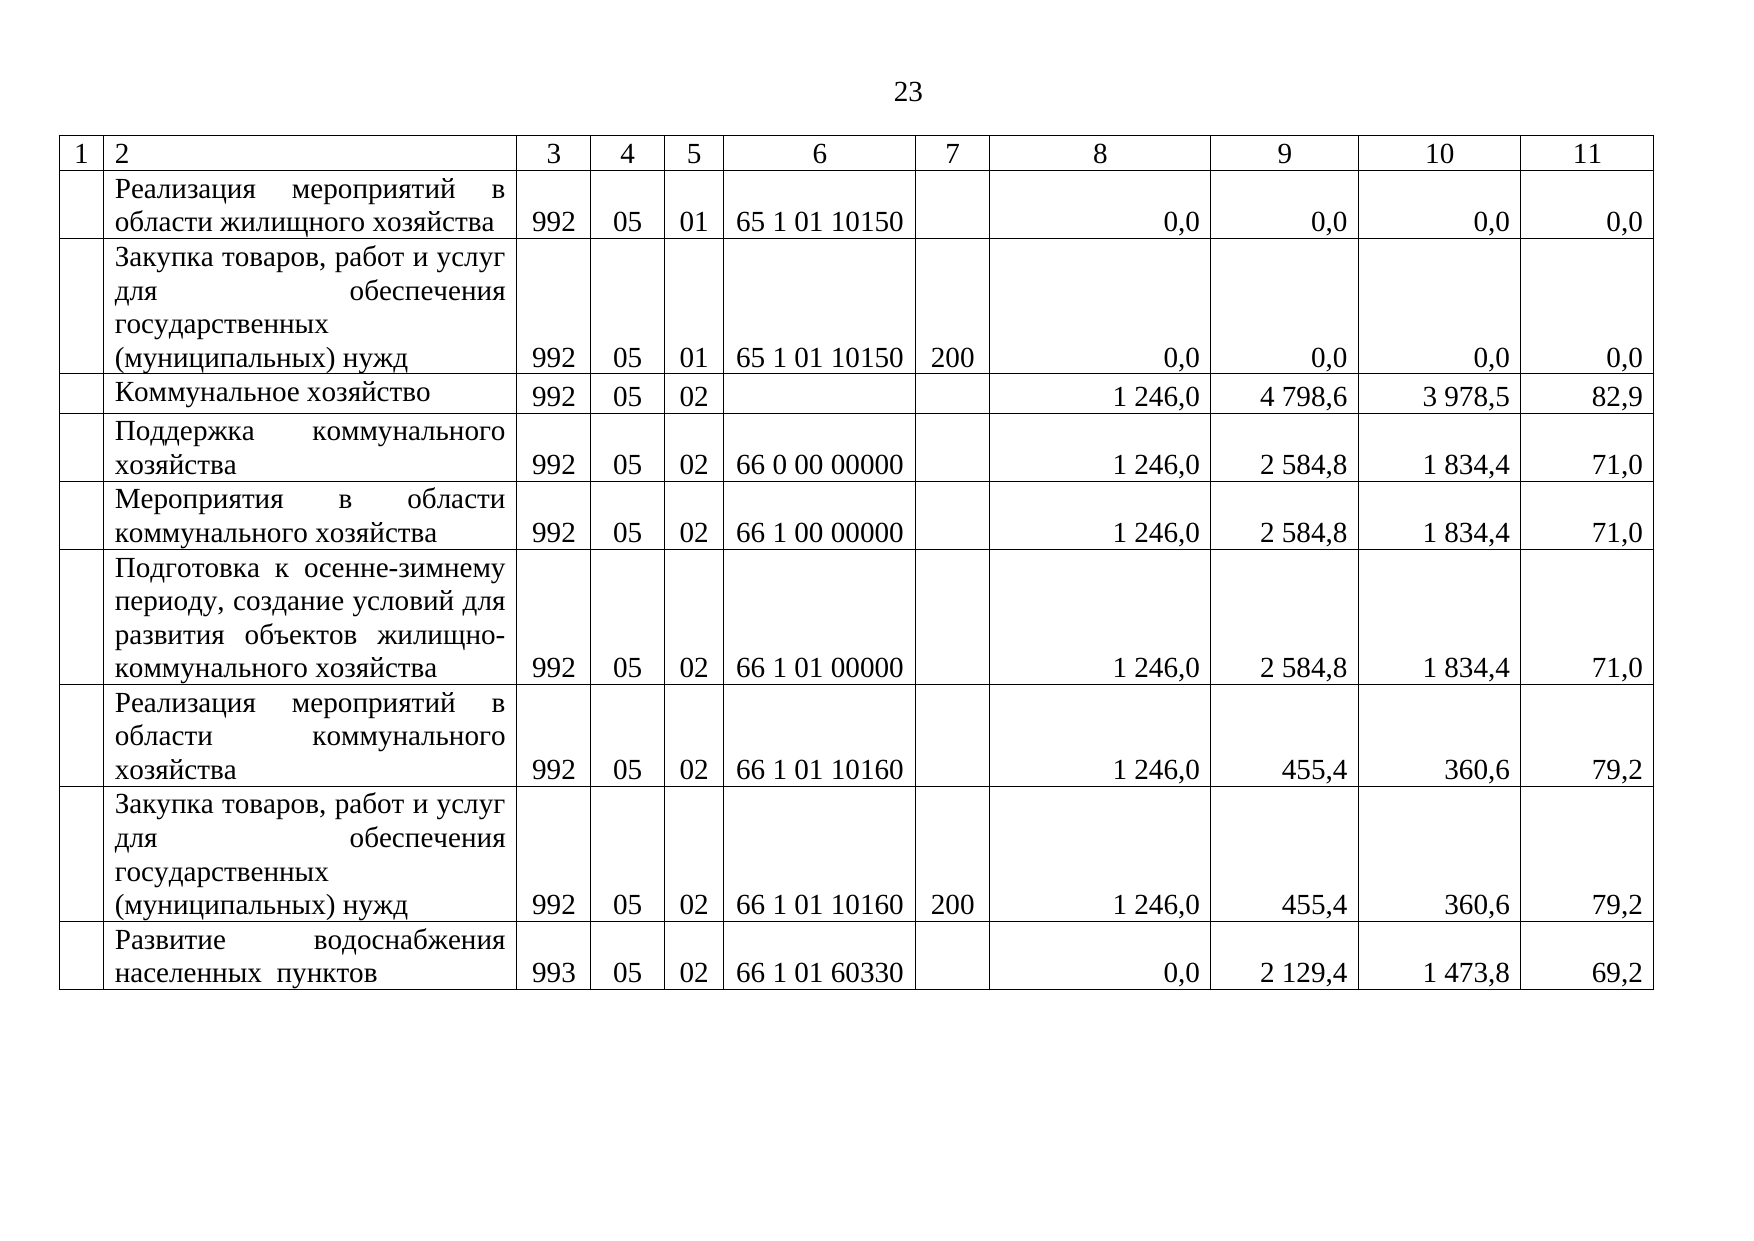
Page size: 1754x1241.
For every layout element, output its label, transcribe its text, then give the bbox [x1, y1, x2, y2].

table_header 6 [724, 136, 915, 170]
table_cell 992 [517, 787, 590, 921]
table_cell 992 [517, 414, 590, 481]
table_cell 01 [665, 171, 723, 238]
table_cell [916, 414, 989, 481]
table_cell 0,0 [1521, 239, 1653, 373]
table_cell [916, 482, 989, 549]
table_cell 1 834,4 [1359, 482, 1520, 549]
table_cell 71,0 [1521, 550, 1653, 684]
table_cell [60, 685, 103, 786]
table_cell 66 1 01 00000 [724, 550, 915, 684]
table_cell 1 834,4 [1359, 550, 1520, 684]
table_cell 4 798,6 [1211, 374, 1358, 412]
table_cell 65 1 01 10150 [724, 171, 915, 238]
table_cell 0,0 [1521, 171, 1653, 238]
table_cell [916, 685, 989, 786]
table_cell 3 978,5 [1359, 374, 1520, 412]
table_cell 69,2 [1521, 922, 1653, 989]
table_cell 992 [517, 239, 590, 373]
table_cell 2 129,4 [1211, 922, 1358, 989]
table_cell 360,6 [1359, 685, 1520, 786]
table_cell 200 [916, 239, 989, 373]
table_cell 71,0 [1521, 482, 1653, 549]
table_cell 2 584,8 [1211, 482, 1358, 549]
table_cell Закупка товаров, работ и услуг для обеспечения государственных (муниципальных) нужд [104, 239, 516, 373]
table_header 3 [517, 136, 590, 170]
table_cell 0,0 [1211, 239, 1358, 373]
table_cell 1 246,0 [990, 374, 1210, 412]
table_cell 992 [517, 374, 590, 412]
table_cell Поддержка коммунального хозяйства [104, 414, 516, 481]
table_cell 82,9 [1521, 374, 1653, 412]
table_cell 05 [591, 550, 664, 684]
table_cell 0,0 [1359, 171, 1520, 238]
table_cell 05 [591, 414, 664, 481]
table_cell 02 [665, 414, 723, 481]
table_cell 992 [517, 482, 590, 549]
table_cell [916, 171, 989, 238]
table_cell 993 [517, 922, 590, 989]
table_cell 05 [591, 922, 664, 989]
table_cell 05 [591, 171, 664, 238]
table_cell 05 [591, 685, 664, 786]
table_cell 1 246,0 [990, 482, 1210, 549]
table_cell [60, 787, 103, 921]
table_cell 0,0 [1211, 171, 1358, 238]
table_cell 02 [665, 922, 723, 989]
table_cell 71,0 [1521, 414, 1653, 481]
table_cell 455,4 [1211, 787, 1358, 921]
table_cell [60, 374, 103, 412]
table_header 2 [104, 136, 516, 170]
table_cell [60, 922, 103, 989]
table_header 5 [665, 136, 723, 170]
table_header 11 [1521, 136, 1653, 170]
table_cell Подготовка к осенне-зимнему периоду, создание условий для развития объектов жилищно- коммунального хозяйства [104, 550, 516, 684]
table_cell 0,0 [1359, 239, 1520, 373]
table_cell 05 [591, 482, 664, 549]
table_cell 66 1 01 60330 [724, 922, 915, 989]
table_cell [724, 374, 915, 412]
table_cell 05 [591, 374, 664, 412]
table_cell 455,4 [1211, 685, 1358, 786]
table_cell 2 584,8 [1211, 414, 1358, 481]
table_cell 02 [665, 482, 723, 549]
table_cell Развитие водоснабжения населенных пунктов [104, 922, 516, 989]
table_cell 66 1 01 10160 [724, 787, 915, 921]
table_cell [60, 171, 103, 238]
table_cell 1 246,0 [990, 685, 1210, 786]
table_cell 360,6 [1359, 787, 1520, 921]
table_cell 02 [665, 685, 723, 786]
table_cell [104, 787, 516, 921]
table_cell 1 246,0 [990, 414, 1210, 481]
table_cell Реализация мероприятий в области жилищного хозяйства [104, 171, 516, 238]
table_cell [916, 374, 989, 412]
table_cell [60, 239, 103, 373]
table_cell 992 [517, 685, 590, 786]
table_cell 66 1 01 10160 [724, 685, 915, 786]
table_cell 05 [591, 239, 664, 373]
table_cell Реализация мероприятий в области коммунального хозяйства [104, 685, 516, 786]
table_cell 02 [665, 550, 723, 684]
table_cell 992 [517, 171, 590, 238]
table_cell [60, 414, 103, 481]
table_cell 02 [665, 787, 723, 921]
table_cell [916, 550, 989, 684]
table_header 9 [1211, 136, 1358, 170]
table_header 1 [60, 136, 103, 170]
table_header 8 [990, 136, 1210, 170]
table_cell 0,0 [990, 922, 1210, 989]
table_cell Мероприятия в области коммунального хозяйства [104, 482, 516, 549]
table_cell 02 [665, 374, 723, 412]
table_cell 1 246,0 [990, 787, 1210, 921]
table_cell 1 246,0 [990, 550, 1210, 684]
table_cell 66 0 00 00000 [724, 414, 915, 481]
table_header 4 [591, 136, 664, 170]
table_header 7 [916, 136, 989, 170]
table_cell 0,0 [990, 239, 1210, 373]
table_cell 2 584,8 [1211, 550, 1358, 684]
table_cell Коммунальное хозяйство [104, 374, 516, 412]
table_cell 200 [916, 787, 989, 921]
table_cell 79,2 [1521, 787, 1653, 921]
table_cell 01 [665, 239, 723, 373]
table_header 10 [1359, 136, 1520, 170]
table_cell 1 473,8 [1359, 922, 1520, 989]
table_cell 992 [517, 550, 590, 684]
table_cell 1 834,4 [1359, 414, 1520, 481]
table_cell 05 [591, 787, 664, 921]
table_cell 0,0 [990, 171, 1210, 238]
table_cell [916, 922, 989, 989]
table_cell [60, 482, 103, 549]
table_cell [60, 550, 103, 684]
table_cell 79,2 [1521, 685, 1653, 786]
table_cell 65 1 01 10150 [724, 239, 915, 373]
table_cell 66 1 00 00000 [724, 482, 915, 549]
